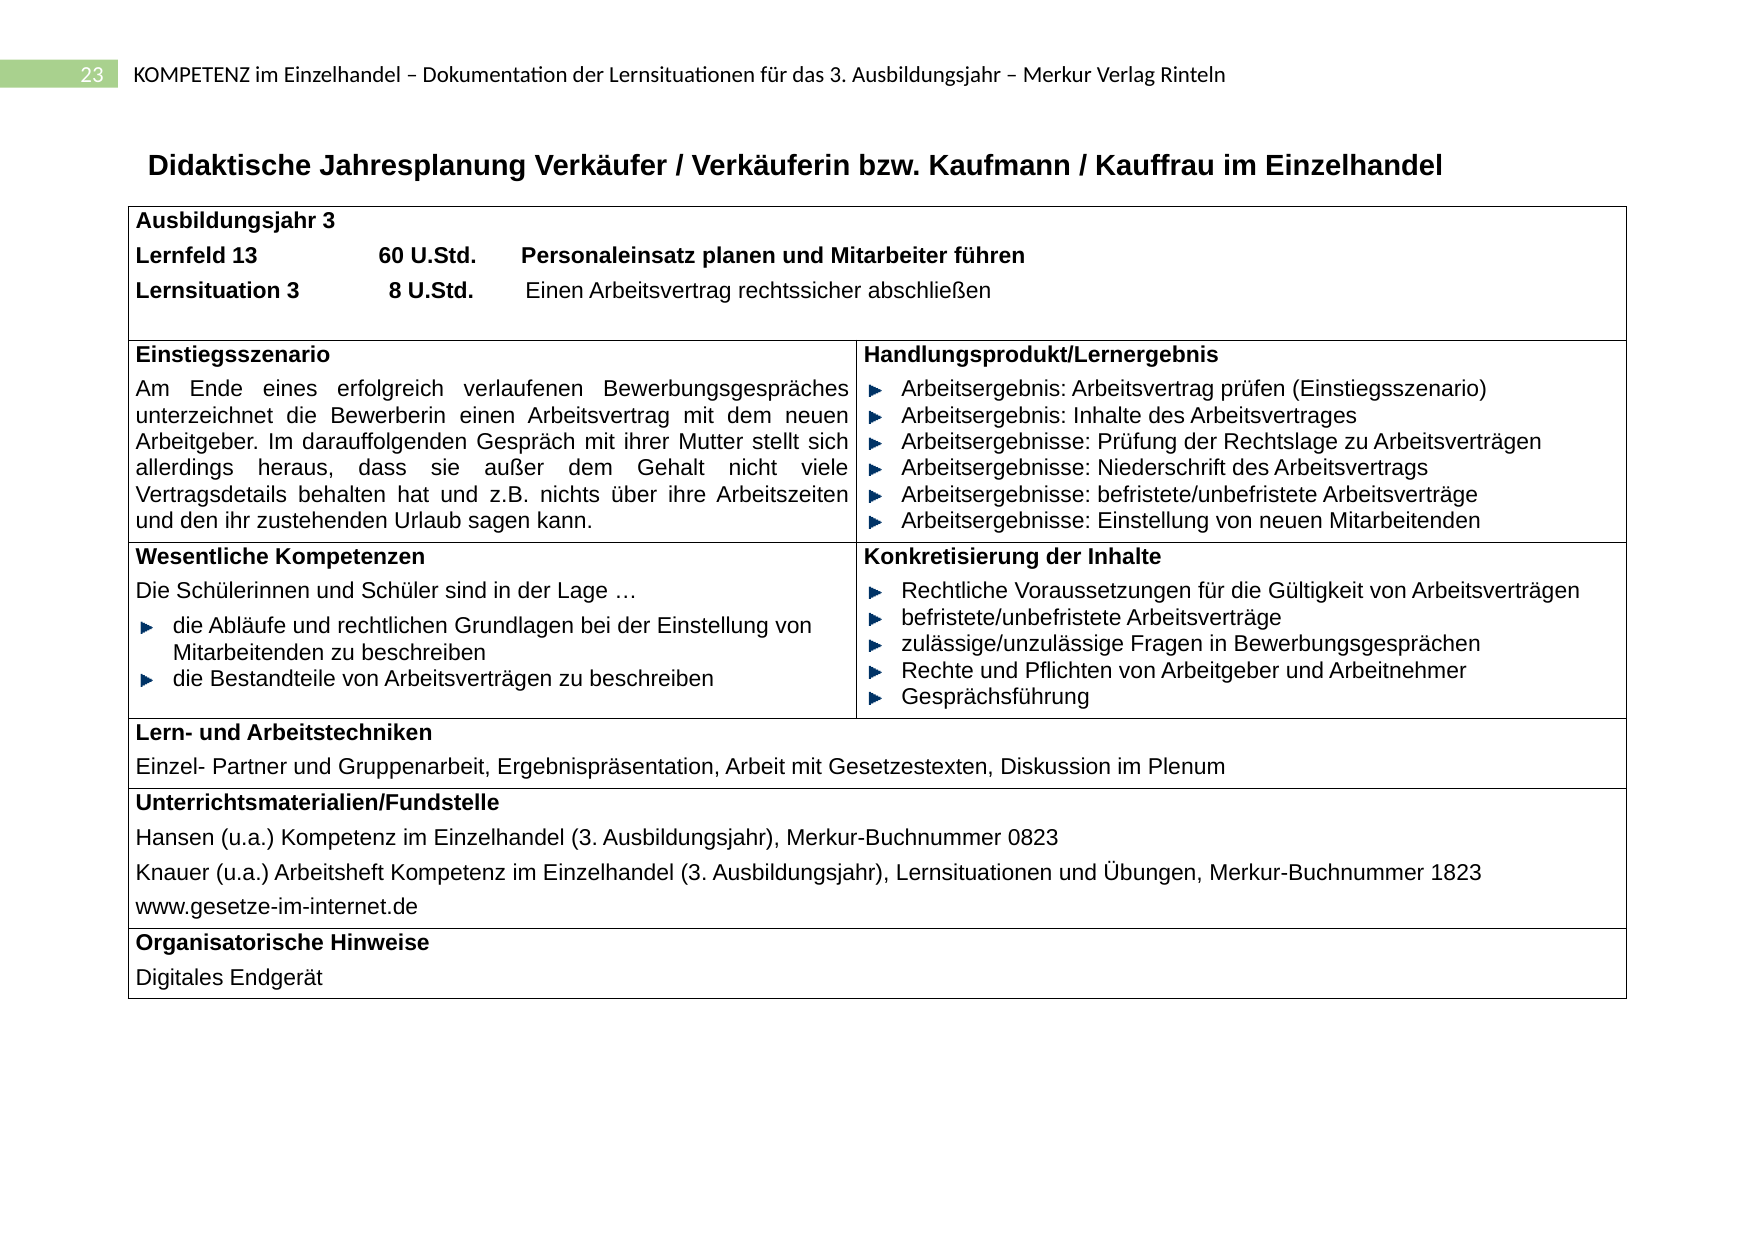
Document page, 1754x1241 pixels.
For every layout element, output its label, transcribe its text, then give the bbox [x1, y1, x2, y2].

table_cell Wesentliche Kompetenzen Die Schülerinnen und Schüler sind in der Lage … die Abläufe und rechtlichen Grundlagen bei der Einstellung von Mitarbeitenden zu beschreiben die Bestandteile von Arbeitsverträgen zu beschreiben [129, 543, 856, 718]
picture [864, 511, 882, 529]
picture [864, 687, 882, 705]
picture [864, 661, 882, 679]
picture [136, 669, 153, 687]
picture [864, 608, 882, 626]
table_cell Handlungsprodukt/Lernergebnis Arbeitsergebnis: Arbeitsvertrag prüfen (Einstiegsszenario) Arbeitsergebnis: Inhalte des Arbeitsvertrages Arbeitsergebnisse: Prüfung der Rechtslage zu Arbeitsverträgen Arbeitsergebnisse: Niederschrift des Arbeitsvertrags Arbeitsergebnisse: befristete/unbefristete Arbeitsverträge Arbeitsergebnisse: Einstellung von neuen Mitarbeitenden [857, 341, 1626, 542]
table_header Ausbildungsjahr 3 Lernfeld 13 60 U.Std. Personaleinsatz planen und Mitarbeiter führen Lernsituation 3 8 U.Std. Einen Arbeitsvertrag rechtssicher abschließen [129, 207, 1626, 339]
table_cell Konkretisierung der Inhalte Rechtliche Voraussetzungen für die Gültigkeit von Arbeitsverträgen befristete/unbefristete Arbeitsverträge zulässige/unzulässige Fragen in Bewerbungsgesprächen Rechte und Pflichten von Arbeitgeber und Arbeitnehmer Gesprächsführung [857, 543, 1626, 718]
picture [864, 582, 882, 599]
text Didaktische Jahresplanung Verkäufer / Verkäuferin bzw. Kaufmann / Kauffrau im Einzelhandel [148, 148, 1606, 181]
table_cell Lern- und Arbeitstechniken Einzel- Partner und Gruppenarbeit, Ergebnispräsentation, Arbeit mit Gesetzestexten, Diskussion im Plenum [129, 719, 1626, 788]
picture [864, 406, 882, 424]
table_cell Einstiegsszenario Am Ende eines erfolgreich verlaufenen Bewerbungsgespräches unterzeichnet die Bewerberin einen Arbeitsvertrag mit dem neuen Arbeitgeber. Im darauffolgenden Gespräch mit ihrer Mutter stellt sich allerdings heraus, dass sie außer dem Gehalt nicht viele Vertragsdetails behalten hat und z.B. nichts über ihre Arbeitszeiten und den ihr zustehenden Urlaub sagen kann. [129, 341, 856, 542]
picture [864, 433, 882, 450]
table_cell Unterrichtsmaterialien/Fundstelle Hansen (u.a.) Kompetenz im Einzelhandel (3. Ausbildungsjahr), Merkur-Buchnummer 0823 Knauer (u.a.) Arbeitsheft Kompetenz im Einzelhandel (3. Ausbildungsjahr), Lernsituationen und Übungen, Merkur-Buchnummer 1823 www.gesetze-im-internet.de [129, 789, 1626, 928]
picture [864, 380, 882, 397]
picture [864, 485, 882, 503]
picture [136, 617, 153, 634]
picture [864, 459, 882, 476]
table_cell Organisatorische Hinweise Digitales Endgerät [129, 929, 1626, 998]
picture [864, 635, 882, 652]
